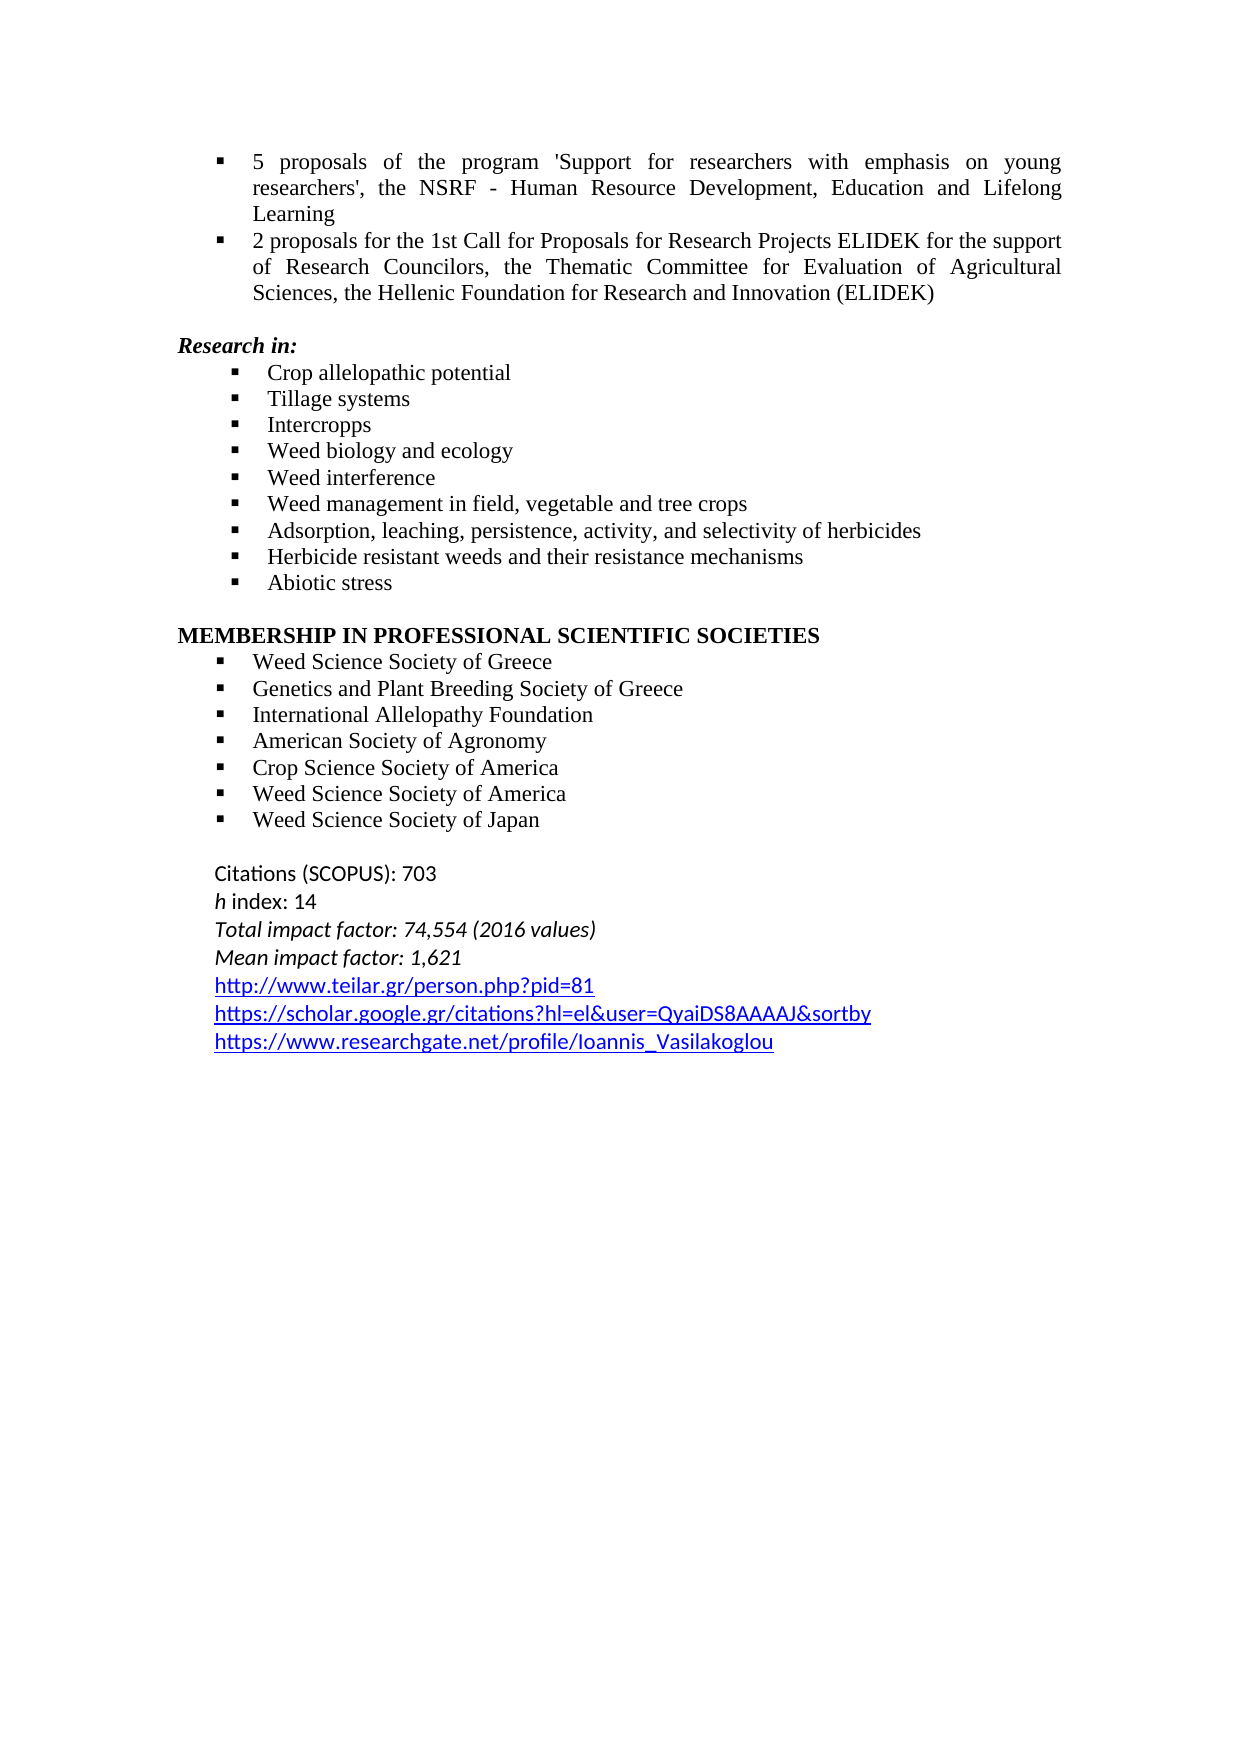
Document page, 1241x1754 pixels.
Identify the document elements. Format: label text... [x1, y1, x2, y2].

list 2 proposals for the 1st Call for Proposals for Research Projects ELIDEK for the support of Research Councilors, the Thematic Committee for Evaluation of Agricultural Sciences, the Hellenic Foundation for Research and Innovation (ELIDEK) [215, 227, 1063, 306]
list Weed Science Society of Greece [215, 648, 1063, 675]
list Genetics and Plant Breeding Society of Greece [215, 675, 1063, 701]
text Research in: [177, 332, 1063, 358]
list Intercropps [229, 411, 1054, 438]
list Abiotic stress [229, 569, 1054, 596]
list Weed biology and ecology [229, 438, 1054, 464]
list 5 proposals of the program 'Support for researchers with emphasis on young researchers', the NSRF - Human Resource Development, Education and Lifelong Learning [215, 148, 1063, 227]
list Adsorption, leaching, persistence, activity, and selectivity of herbicides [229, 517, 1054, 543]
subtitle Weed Science Society of Japan [215, 807, 1063, 833]
list Weed interference [229, 464, 1054, 490]
subtitle Weed Science Society of America [215, 780, 1063, 807]
text http://www.teilar.gr/person.php?pid=81 [214, 971, 1063, 999]
subtitle MEMBERSHIP IN PROFESSIONAL SCIENTIFIC SOCIETIES [177, 622, 1063, 648]
list Crop allelopathic potential [229, 358, 1054, 385]
list Herbicide resistant weeds and their resistance mechanisms [229, 543, 1054, 569]
text Citations (SCOPUS): 703 [214, 859, 1063, 887]
subtitle American Society of Agronomy [215, 727, 1063, 754]
text Total impact factor: 74,554 (2016 values) [214, 915, 1063, 943]
list International Allelopathy Foundation [215, 701, 1063, 727]
text h index: 14 [214, 887, 1063, 915]
list Tillage systems [229, 385, 1054, 411]
text https://scholar.google.gr/citations?hl=el&user=QyaiDS8AAAAJ&sortby [214, 999, 1063, 1027]
list Crop Science Society of America [215, 754, 1063, 780]
text https://www.researchgate.net/profile/Ioannis_Vasilakoglou [214, 1027, 1063, 1055]
text Mean impact factor: 1,621 [214, 943, 1063, 971]
list Weed management in field, vegetable and tree crops [229, 490, 1063, 517]
